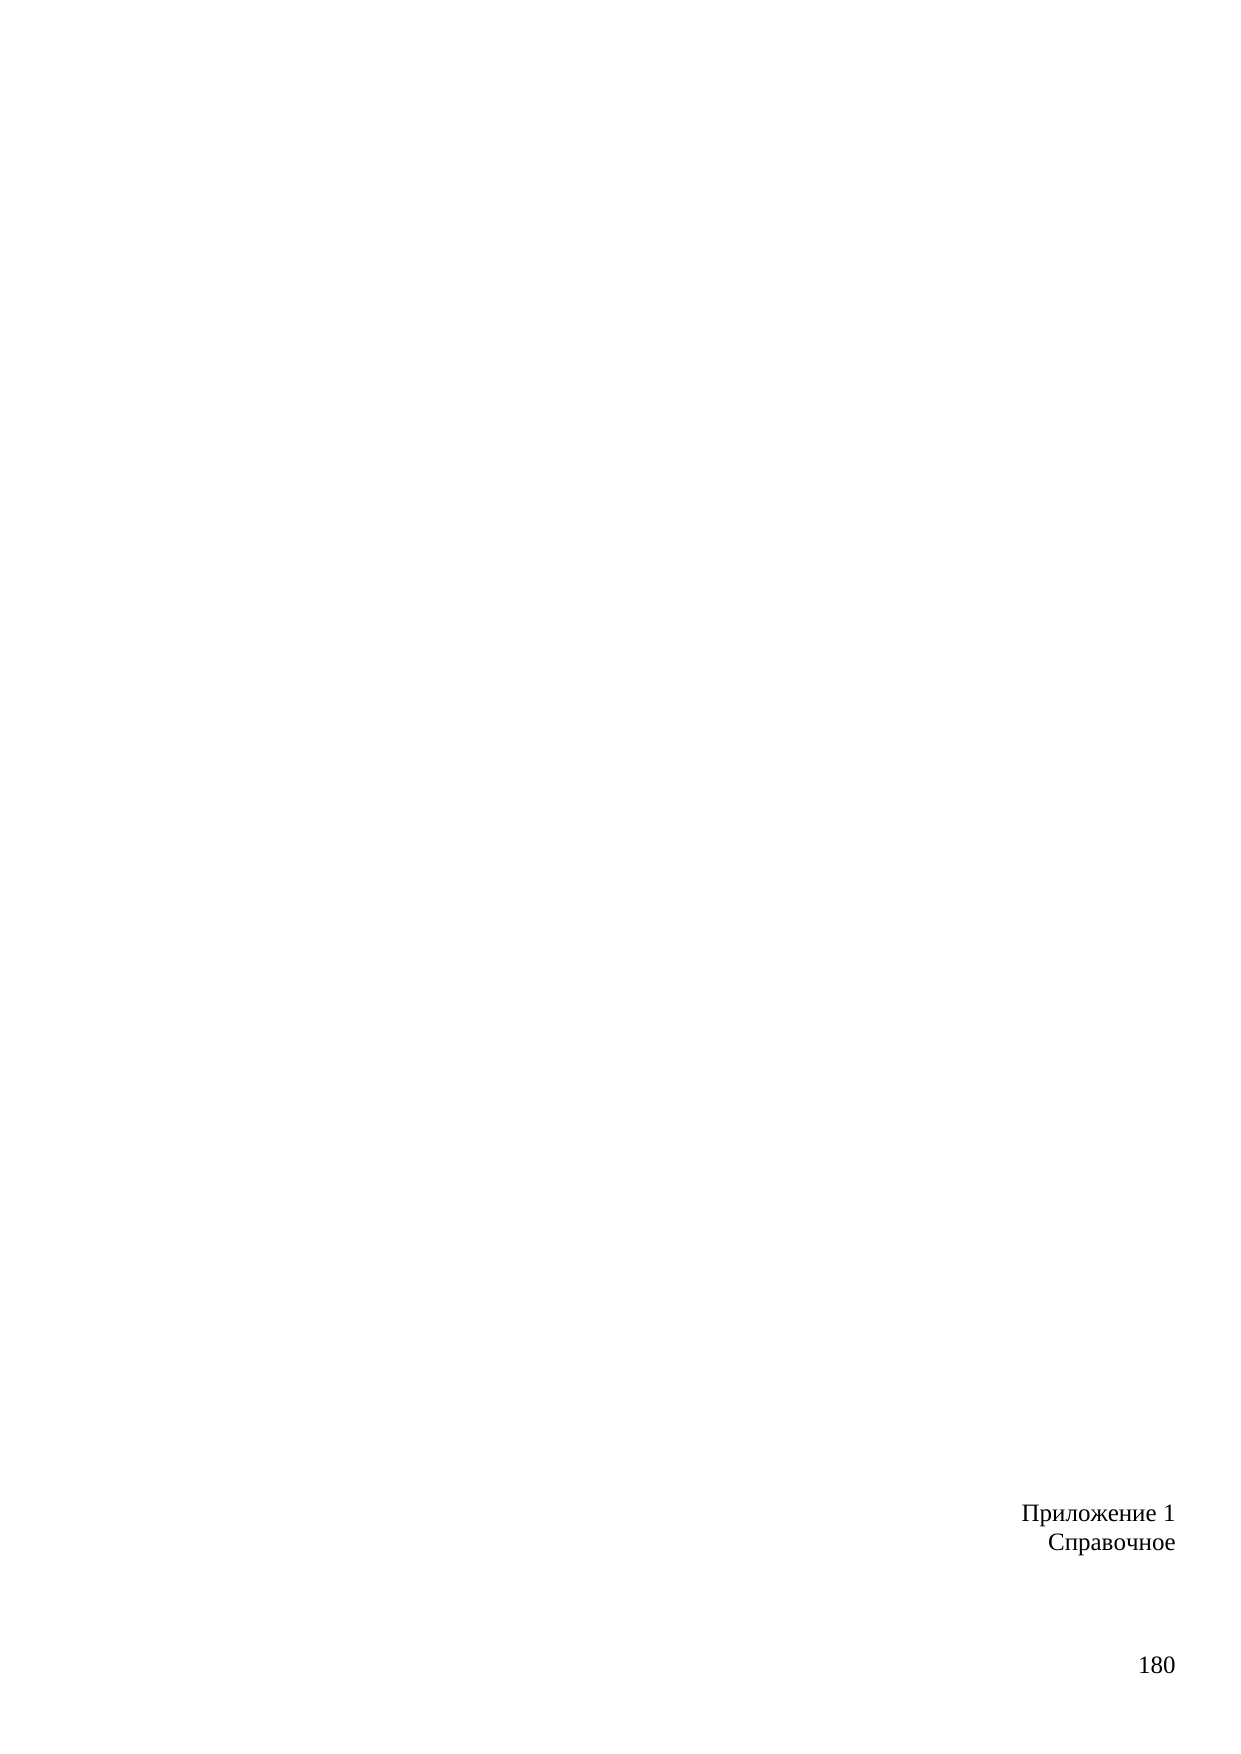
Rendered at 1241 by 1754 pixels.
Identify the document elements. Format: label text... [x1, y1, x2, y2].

text Справочное [118, 1527, 1175, 1556]
text Приложение 1 [118, 1498, 1175, 1527]
